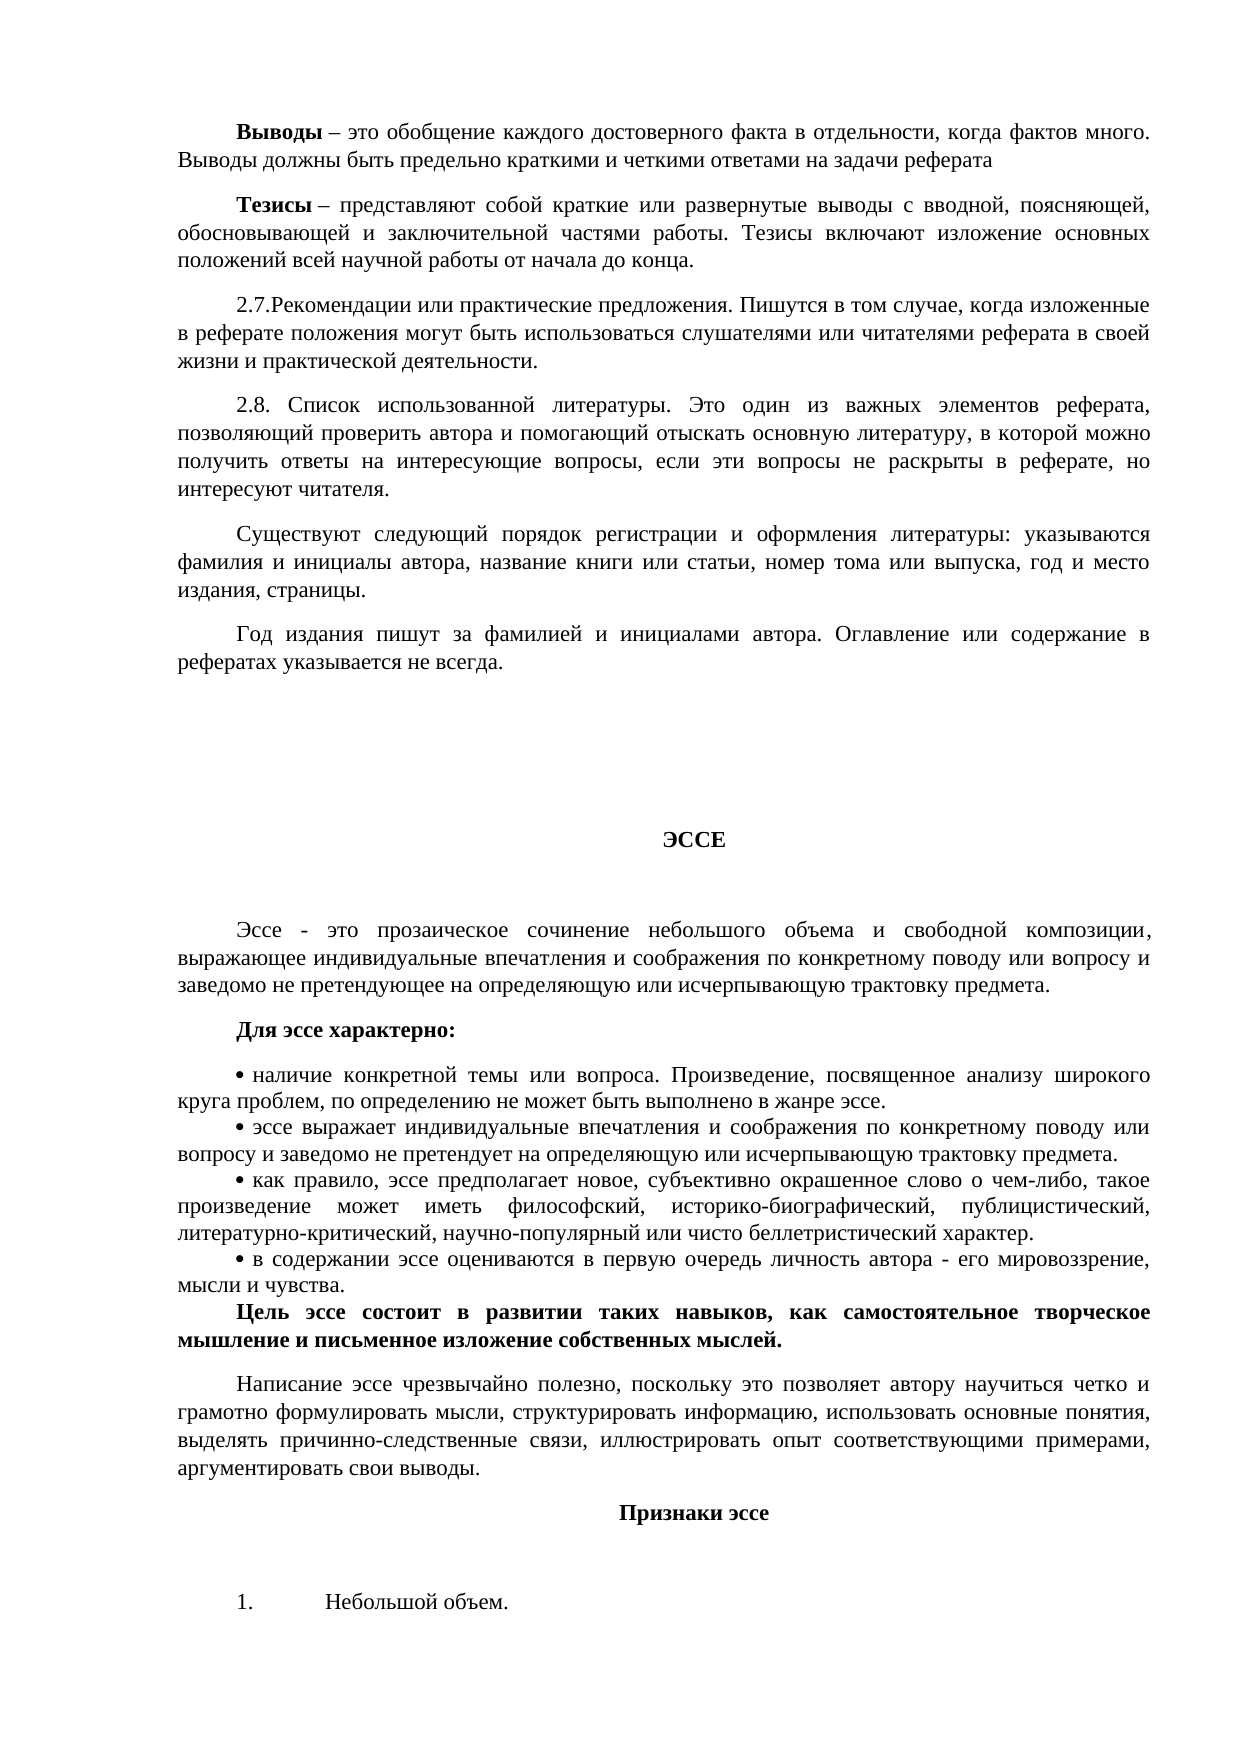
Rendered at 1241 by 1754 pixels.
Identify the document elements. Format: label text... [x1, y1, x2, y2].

list как правило, эссе предполагает новое, субъективно окрашенное слово о чем-либо, такое произведение может иметь философский, историко-биографический, публицистический, литературно-критический, научно-популярный или чисто беллетристический характер. [177, 1166, 1152, 1245]
list эссе выражает индивидуальные впечатления и соображения по конкретному поводу или вопросу и заведомо не претендует на определяющую или исчерпывающую трактовку предмета. [177, 1113, 1152, 1166]
text ЭССЕ [177, 826, 1152, 853]
text 2.8. Список использованной литературы. Это один из важных элементов реферата, позволяющий проверить автора и помогающий отыскать основную литературу, в которой можно получить ответы на интересующие вопросы, если эти вопросы не раскрыты в реферате, но интересуют читателя. [177, 391, 1152, 502]
text Написание эссе чрезвычайно полезно, поскольку это позволяет автору научиться четко и грамотно формулировать мысли, структурировать информацию, использовать основные понятия, выделять причинно-следственные связи, иллюстрировать опыт соответствующими примерами, аргументировать свои выводы. [177, 1370, 1152, 1480]
list в содержании эссе оцениваются в первую очередь личность автора - его мировоззрение, мысли и чувства. [177, 1245, 1152, 1298]
list Небольшой объем. [177, 1588, 1152, 1614]
text Признаки эссе [177, 1499, 1152, 1525]
text Цель эссе состоит в развитии таких навыков, как самостоятельное творческое мышление и письменное изложение собственных мыслей. [177, 1298, 1152, 1352]
text Для эссе характерно: [177, 1016, 1152, 1042]
list наличие конкретной темы или вопроса. Произведение, посвященное анализу широкого круга проблем, по определению не может быть выполнено в жанре эссе. [177, 1061, 1152, 1113]
text Год издания пишут за фамилией и инициалами автора. Оглавление или содержание в рефератах указывается не всегда. [177, 620, 1152, 674]
text Выводы – это обобщение каждого достоверного факта в отдельности, когда фактов много. Выводы должны быть предельно краткими и четкими ответами на задачи реферата [177, 118, 1152, 172]
text Тезисы – представляют собой краткие или развернутые выводы с вводной, поясняющей, обосновывающей и заключительной частями работы. Тезисы включают изложение основных положений всей научной работы от начала до конца. [177, 191, 1152, 273]
text Эссе - это прозаическое сочинение небольшого объема и свободной композиции, выражающее индивидуальные впечатления и соображения по конкретному поводу или вопросу и заведомо не претендующее на определяющую или исчерпывающую трактовку предмета. [177, 916, 1152, 998]
text 2.7.Рекомендации или практические предложения. Пишутся в том случае, когда изложенные в реферате положения могут быть использоваться слушателями или читателями реферата в своей жизни и практической деятельности. [177, 291, 1152, 373]
text Существуют следующий порядок регистрации и оформления литературы: указываются фамилия и инициалы автора, название книги или статьи, номер тома или выпуска, год и место издания, страницы. [177, 520, 1152, 602]
